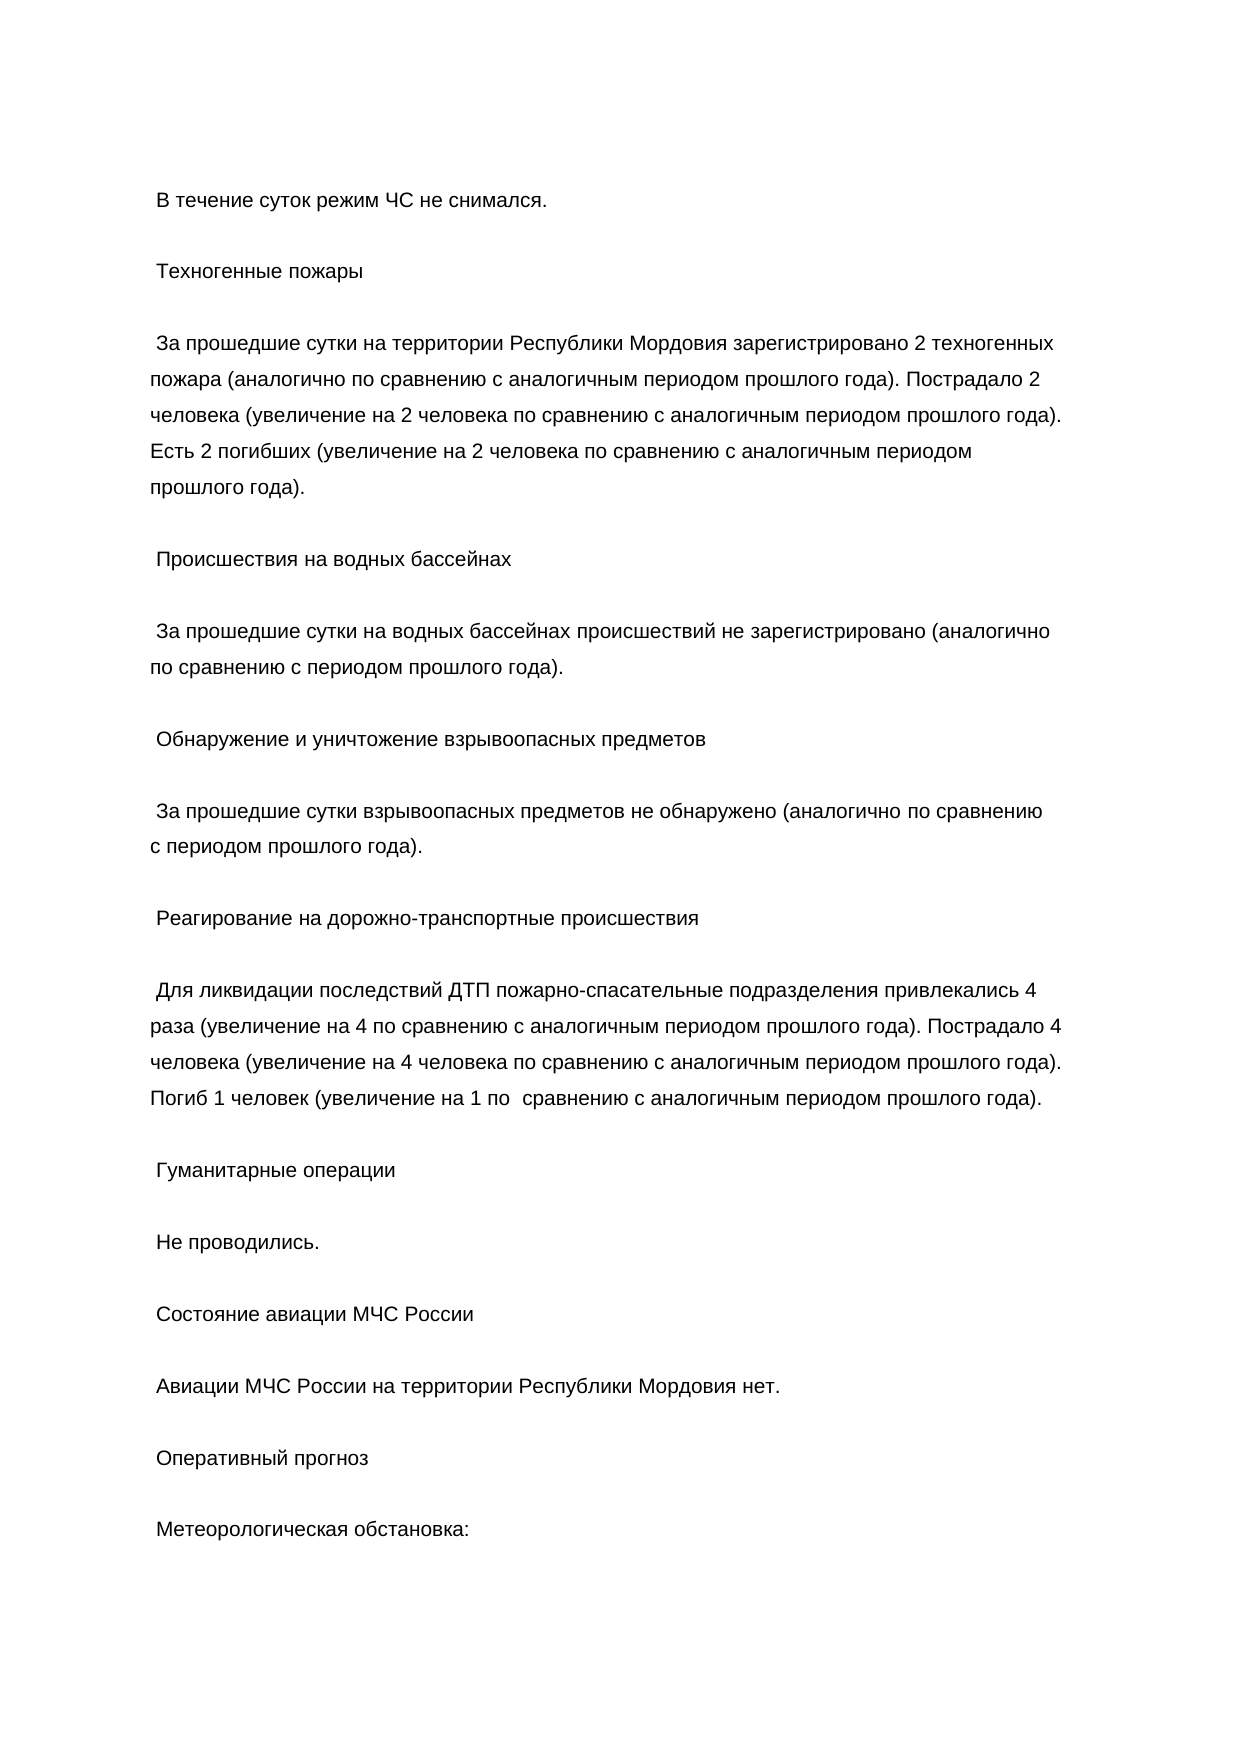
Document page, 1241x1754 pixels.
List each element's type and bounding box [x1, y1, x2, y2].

table_cell [140, 150, 1078, 1577]
